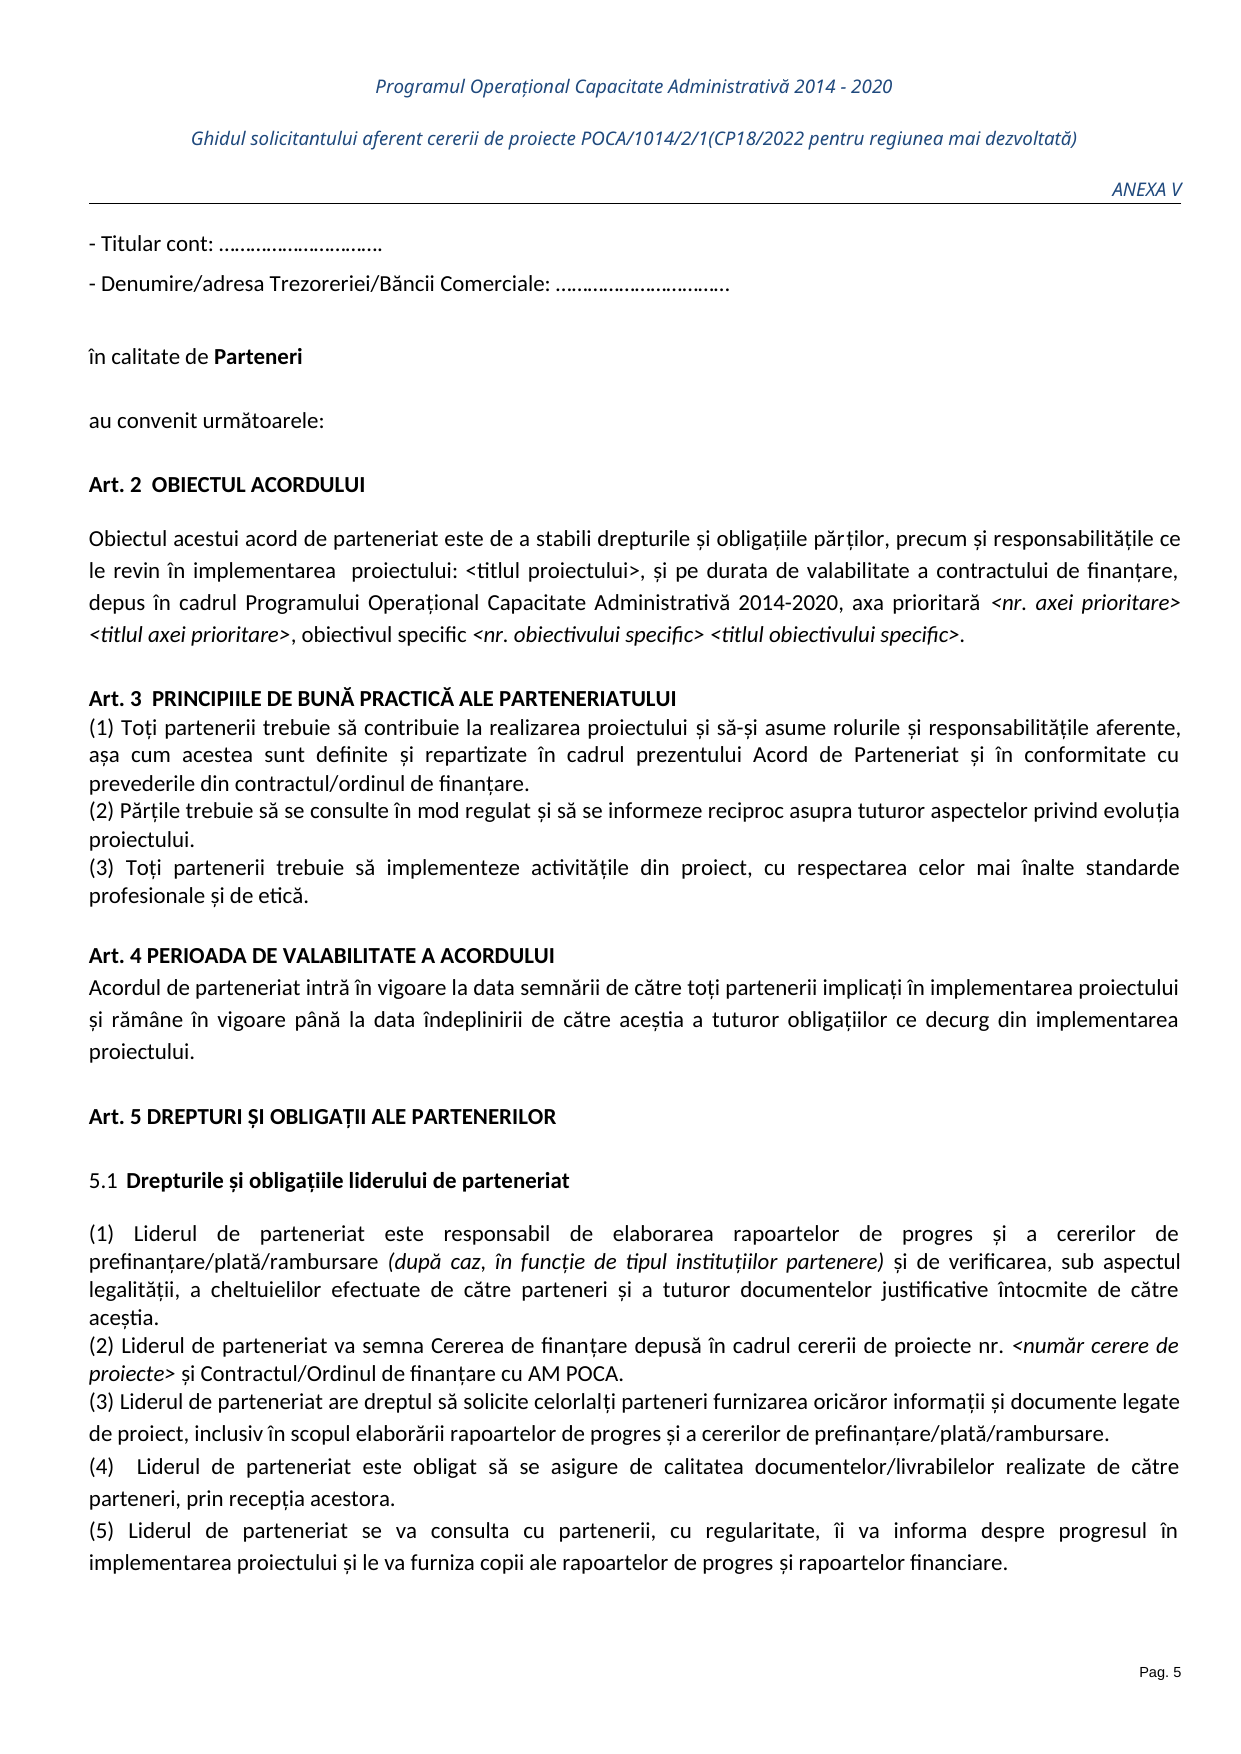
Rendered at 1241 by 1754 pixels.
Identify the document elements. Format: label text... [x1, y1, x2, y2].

text - Titular cont: …………………………. [89, 229, 1181, 257]
text Obiectul acestui acord de parteneriat este de a stabili drepturile și obligațiile părţilor, precum și responsabilitățile ce le revin în implementarea proiectului: <titlul proiectului>, și pe durata de valabilitate a contractului de finanțare, depus în cadrul Programului Operaţional Capacitate Administrativă 2014-2020, axa prioritară <nr. axei prioritare> <titlul axei prioritare>, obiectivul specific <nr. obiectivului specific> <titlul obiectivului specific>. [89, 524, 1181, 648]
text Art. 5 DREPTURI ŞI OBLIGAŢII ALE PARTENERILOR [89, 1102, 1181, 1130]
text Art. 4 PERIOADA DE VALABILITATE A ACORDULUI [89, 941, 1181, 969]
text (1) Toţi partenerii trebuie să contribuie la realizarea proiectului şi să-şi asume rolurile şi responsabilităţile aferente, aşa cum acestea sunt definite şi repartizate în cadrul prezentului Acord de Parteneriat și în conformitate cu prevederile din contractul/ordinul de finanțare. [89, 713, 1181, 797]
text - Denumire/adresa Trezoreriei/Băncii Comerciale: …………………………… [89, 269, 1181, 297]
list Art. 2 OBIECTUL ACORDULUI [89, 471, 1181, 499]
text (2) Liderul de parteneriat va semna Cererea de finanţare depusă în cadrul cererii de proiecte nr. <număr cerere de proiecte> şi Contractul/Ordinul de finanţare cu AM POCA. [89, 1331, 1181, 1387]
text în calitate de Parteneri [89, 342, 1181, 370]
text (3) Liderul de parteneriat are dreptul să solicite celorlalţi parteneri furnizarea oricăror informaţii şi documente legate de proiect, inclusiv în scopul elaborării rapoartelor de progres și a cererilor de prefinanțare/plată/rambursare. [89, 1387, 1181, 1448]
text (4) Liderul de parteneriat este obligat să se asigure de calitatea documentelor/livrabilelor realizate de către parteneri, prin recepția acestora. [89, 1452, 1181, 1512]
text Art. 3 PRINCIPIILE DE BUNĂ PRACTICĂ ALE PARTENERIATULUI [89, 684, 1181, 713]
text (2) Părţile trebuie să se consulte în mod regulat şi să se informeze reciproc asupra tuturor aspectelor privind evoluţia proiectului. [89, 797, 1181, 853]
list Drepturile şi obligaţiile liderului de parteneriat [89, 1166, 1181, 1194]
text (5) Liderul de parteneriat se va consulta cu partenerii, cu regularitate, îi va informa despre progresul în implementarea proiectului şi le va furniza copii ale rapoartelor de progres şi rapoartelor financiare. [89, 1516, 1181, 1576]
text au convenit următoarele: [89, 406, 1181, 434]
text (3) Toţi partenerii trebuie să implementeze activităţile din proiect, cu respectarea celor mai înalte standarde profesionale şi de etică. [89, 853, 1181, 909]
text Acordul de parteneriat intră în vigoare la data semnării de către toți partenerii implicați în implementarea proiectului și rămâne în vigoare până la data îndeplinirii de către aceștia a tuturor obligațiilor ce decurg din implementarea proiectului. [89, 973, 1181, 1066]
text (1) Liderul de parteneriat este responsabil de elaborarea rapoartelor de progres și a cererilor de prefinanțare/plată/rambursare (după caz, în funcție de tipul instituțiilor partenere) și de verificarea, sub aspectul legalității, a cheltuielilor efectuate de către parteneri și a tuturor documentelor justificative întocmite de către aceștia. [89, 1219, 1181, 1331]
